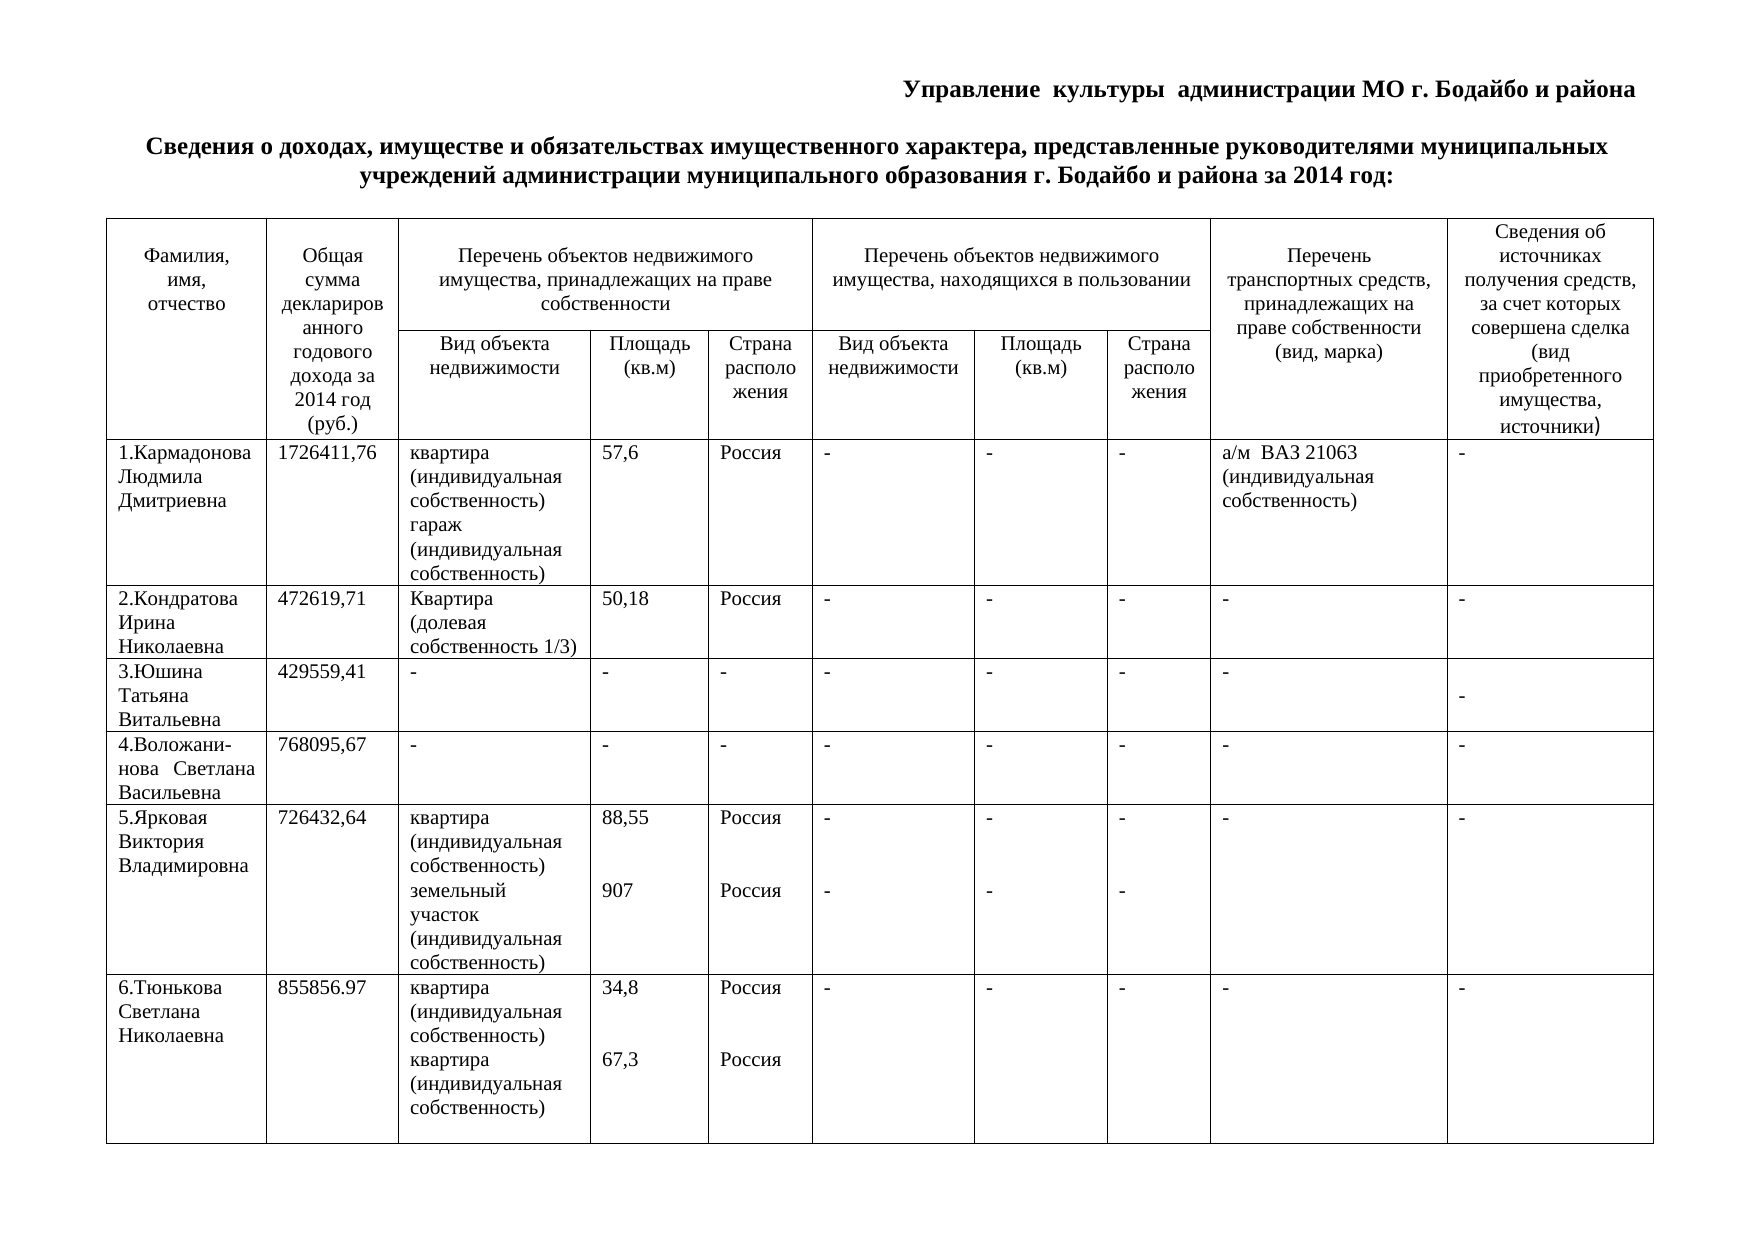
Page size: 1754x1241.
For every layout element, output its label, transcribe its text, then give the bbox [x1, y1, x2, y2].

table_cell Россия Россия [709, 805, 812, 974]
table_cell - [1448, 659, 1653, 731]
table_cell - [1448, 586, 1653, 658]
table_cell Площадь (кв.м) [591, 331, 708, 439]
table_header Общая сумма декларированного годового дохода за 2014 год (руб.) [267, 219, 398, 439]
table_cell - [975, 732, 1107, 804]
table_header Перечень объектов недвижимого имущества, находящихся в пользовании [813, 219, 1210, 330]
table_cell - [399, 659, 590, 731]
table_cell - [1211, 586, 1447, 658]
table_cell 50,18 [591, 586, 708, 658]
table_cell 726432,64 [267, 805, 398, 974]
table_header Фамилия, имя, отчество [107, 219, 266, 439]
table_cell - - [813, 805, 974, 974]
table_cell квартира (индивидуальная собственность) гараж (индивидуальная собственность) [399, 440, 590, 584]
table_cell - [1108, 440, 1210, 584]
table_cell - [709, 732, 812, 804]
text Сведения о доходах, имуществе и обязательствах имущественного характера, представленные руководителями муниципальных учреждений администрации муниципального образования г. Бодайбо и района за 2014 год: [118, 131, 1636, 189]
table_cell 472619,71 [267, 586, 398, 658]
table_cell Площадь (кв.м) [975, 331, 1107, 439]
table_cell Квартира (долевая собственность 1/3) [399, 586, 590, 658]
table_cell а/м ВАЗ 21063 (индивидуальная собственность) [1211, 440, 1447, 584]
table_cell - [399, 732, 590, 804]
table_cell Россия [709, 586, 812, 658]
table_cell - [813, 586, 974, 658]
table_cell 4.Воложани- нова Светлана Васильевна [107, 732, 266, 804]
table_cell - [1108, 975, 1210, 1143]
table_cell 2.Кондратова Ирина Николаевна [107, 586, 266, 658]
table_cell - [1448, 732, 1653, 804]
table_cell 768095,67 [267, 732, 398, 804]
table_cell - [591, 732, 708, 804]
table_cell - [1448, 975, 1653, 1143]
table_cell 88,55 907 [591, 805, 708, 974]
table_cell Вид объекта недвижимости [399, 331, 590, 439]
table_cell - [813, 732, 974, 804]
table_cell - [975, 659, 1107, 731]
table_header Сведения об источниках получения средств, за счет которых совершена сделка (вид приобретенного имущества, источники) [1448, 219, 1653, 439]
table_header Перечень транспортных средств, принадлежащих на праве собственности (вид, марка) [1211, 219, 1447, 439]
table_cell - - [1108, 805, 1210, 974]
table_cell 1726411,76 [267, 440, 398, 584]
table_cell - [813, 975, 974, 1143]
table_cell 57,6 [591, 440, 708, 584]
table_cell - [975, 975, 1107, 1143]
table_cell - [975, 586, 1107, 658]
table_cell - [813, 440, 974, 584]
table_cell - [1448, 440, 1653, 584]
table_cell Страна расположения [709, 331, 812, 439]
table_cell 5.Ярковая Виктория Владимировна [107, 805, 266, 974]
table_cell - [1211, 732, 1447, 804]
table_cell - - [975, 805, 1107, 974]
table_cell - [1108, 732, 1210, 804]
table_cell - [975, 440, 1107, 584]
table_cell Вид объекта недвижимости [813, 331, 974, 439]
table_header Перечень объектов недвижимого имущества, принадлежащих на праве собственности [399, 219, 812, 330]
table_cell - [1211, 805, 1447, 974]
table_cell - [709, 659, 812, 731]
table_cell - [591, 659, 708, 731]
table_cell 6.Тюнькова Светлана Николаевна [107, 975, 266, 1143]
table_cell - [1211, 659, 1447, 731]
table_cell 34,8 67,3 [591, 975, 708, 1143]
table_cell - [813, 659, 974, 731]
table_cell - [1108, 659, 1210, 731]
table_cell квартира (индивидуальная собственность) земельный участок (индивидуальная собственность) [399, 805, 590, 974]
table_cell - [1211, 975, 1447, 1143]
table_cell квартира (индивидуальная собственность) квартира (индивидуальная собственность) [399, 975, 590, 1143]
table_cell Россия [709, 440, 812, 584]
table_cell Россия Россия [709, 975, 812, 1143]
text Управление культуры администрации МО г. Бодайбо и района [118, 74, 1636, 103]
table_cell 1.Кармадонова Людмила Дмитриевна [107, 440, 266, 584]
table_cell - [1108, 586, 1210, 658]
table_cell 855856.97 [267, 975, 398, 1143]
table_cell Страна расположения [1108, 331, 1210, 439]
table_cell - [1448, 805, 1653, 974]
table_cell 429559,41 [267, 659, 398, 731]
table_cell 3.Юшина Татьяна Витальевна [107, 659, 266, 731]
